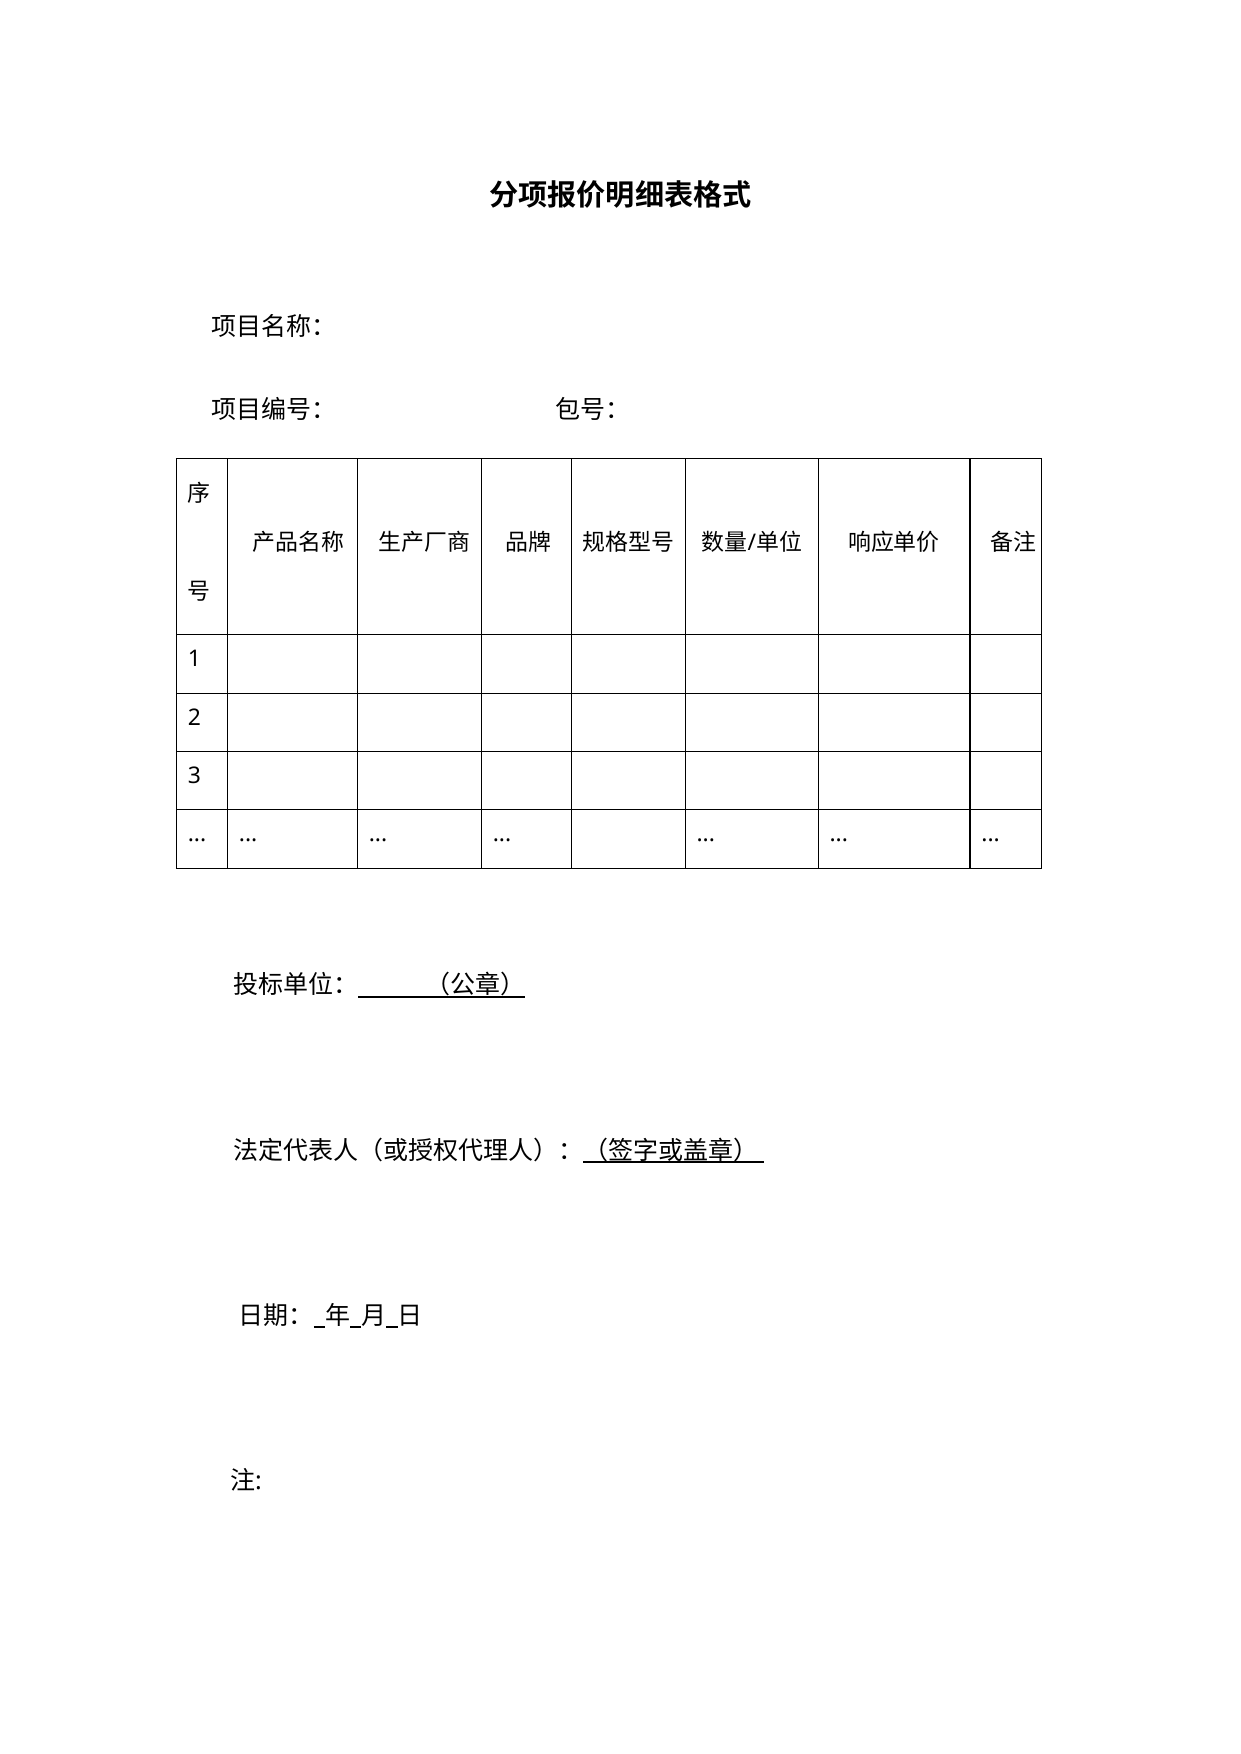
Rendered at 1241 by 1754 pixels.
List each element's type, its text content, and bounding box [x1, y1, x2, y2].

table_cell ... [971, 810, 1041, 868]
table_cell [971, 752, 1041, 809]
table_header 数量/单位 [686, 459, 818, 634]
table_cell [819, 635, 969, 693]
text 项目名称： [186, 292, 1053, 357]
table_cell 3 [177, 752, 227, 809]
table_cell [482, 752, 571, 809]
table_cell [228, 635, 357, 693]
table_cell [228, 752, 357, 809]
table_header 备注 [971, 459, 1041, 634]
text 分项报价明细表格式 [187, 162, 1053, 227]
table_header 规格型号 [572, 459, 685, 634]
text 项目编号： 包号： [186, 375, 1053, 440]
table_cell [686, 635, 818, 693]
table_cell [686, 694, 818, 751]
table_cell [971, 694, 1041, 751]
table_cell [358, 694, 481, 751]
table_cell [572, 752, 685, 809]
table_cell [482, 694, 571, 751]
table_cell [572, 810, 685, 868]
table_cell ... [228, 810, 357, 868]
table_cell [971, 635, 1041, 693]
table_cell [358, 635, 481, 693]
text 注: [186, 1446, 1053, 1511]
table_cell ... [686, 810, 818, 868]
table_cell 2 [177, 694, 227, 751]
table_cell [572, 635, 685, 693]
text 日期： 年 月 日 [238, 1281, 1053, 1346]
table_header 产品名称 [228, 459, 357, 634]
table_cell ... [482, 810, 571, 868]
table_cell [228, 694, 357, 751]
table_header 生产厂商 [358, 459, 481, 634]
table_cell [819, 752, 969, 809]
table_cell 1 [177, 635, 227, 693]
table_cell ... [819, 810, 969, 868]
table_header 响应单价 [819, 459, 969, 634]
table_cell [819, 694, 969, 751]
table_cell ... [177, 810, 227, 868]
table_cell [686, 752, 818, 809]
table_cell [572, 694, 685, 751]
table_cell ... [358, 810, 481, 868]
table_header 品牌 [482, 459, 571, 634]
text 投标单位： （公章） [233, 951, 1053, 1016]
table_cell [482, 635, 571, 693]
text 法定代表人（或授权代理人）：（签字或盖章） [233, 1116, 1053, 1181]
table_cell [358, 752, 481, 809]
table_header 序号 [177, 459, 227, 634]
